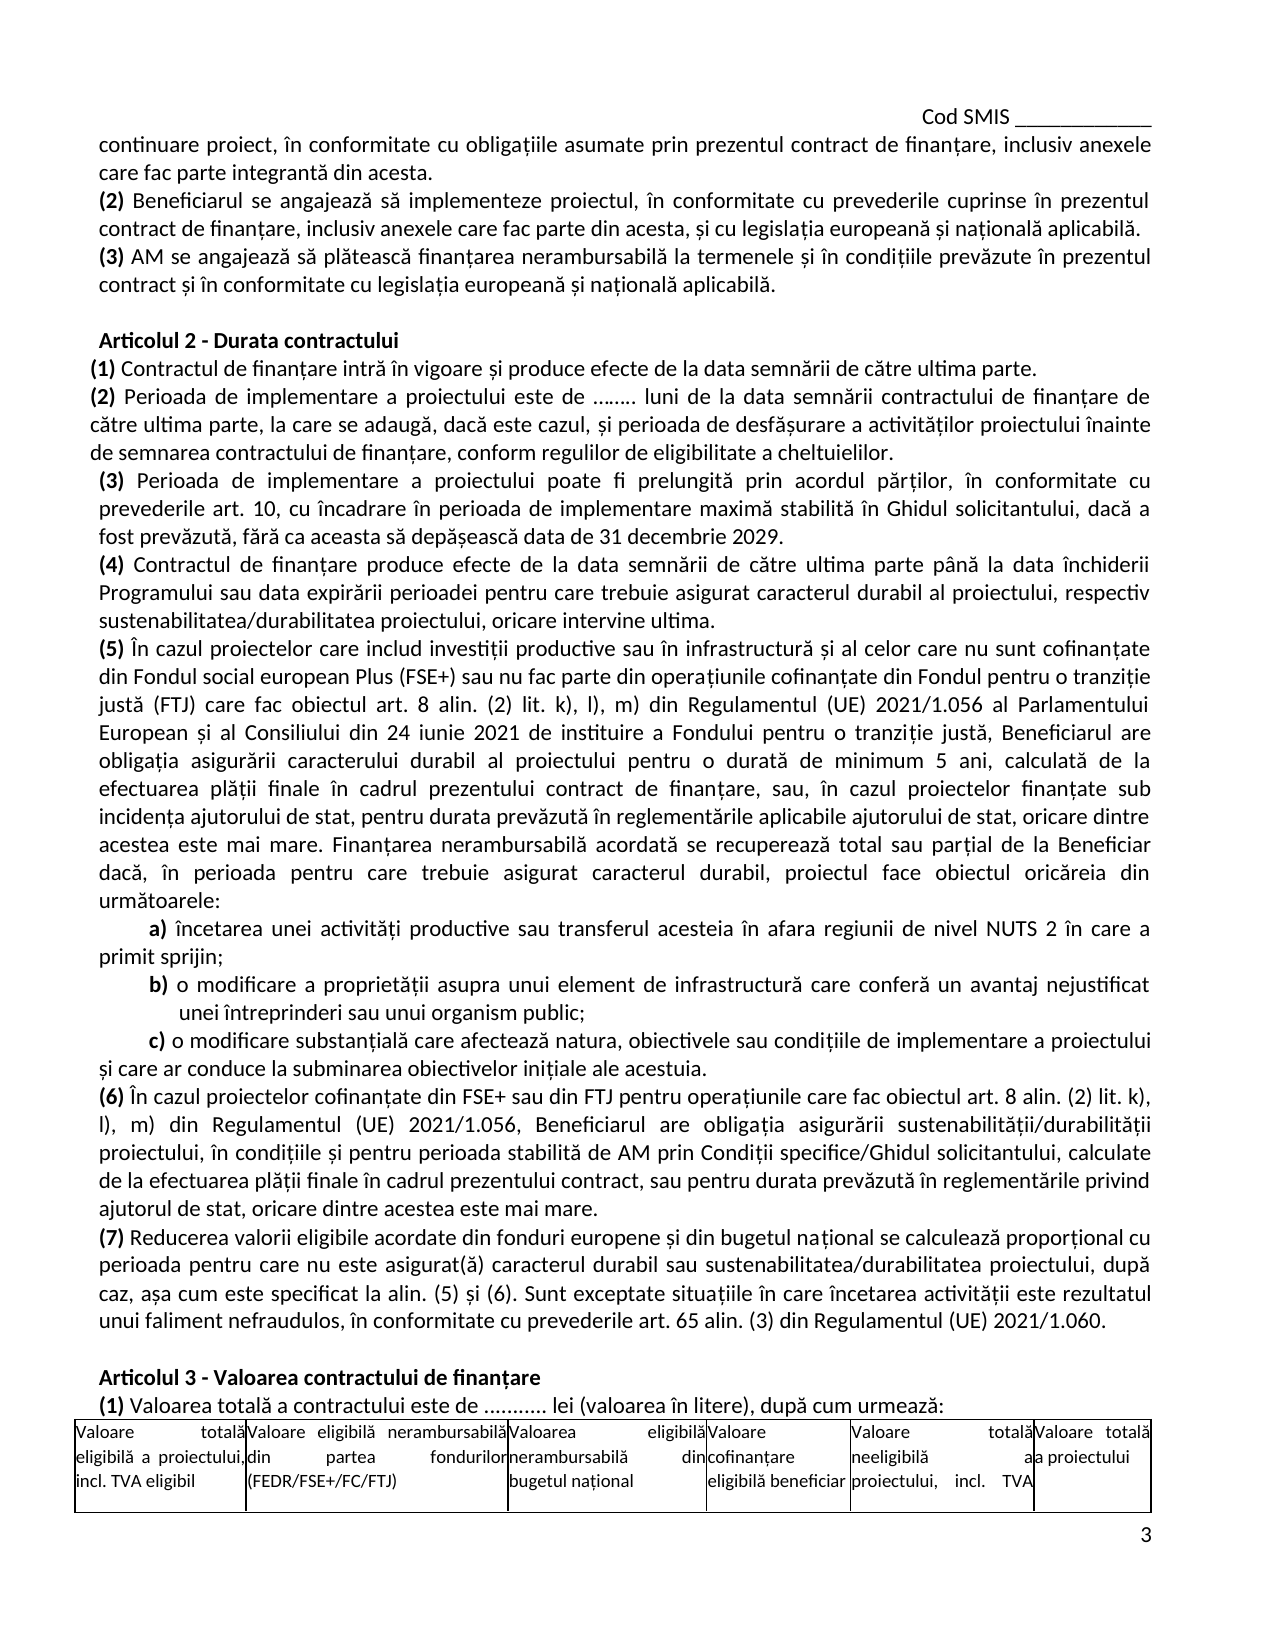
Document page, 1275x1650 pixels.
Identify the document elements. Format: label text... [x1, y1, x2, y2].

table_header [76, 1420, 245, 1511]
text (3) AM se angajează să plătească finanţarea nerambursabilă la termenele şi în condiţiile prevăzute în prezentul contract şi în conformitate cu legislaţia europeană şi naţională aplicabilă. [98, 242, 1152, 298]
text (1) Valoarea totală a contractului este de ........... lei (valoarea în litere), după cum urmează: [98, 1391, 1152, 1419]
text a) încetarea unei activităţi productive sau transferul acesteia în afara regiunii de nivel NUTS 2 în care a primit sprijin; [98, 914, 1152, 970]
text (6) În cazul proiectelor cofinanţate din FSE+ sau din FTJ pentru operaţiunile care fac obiectul art. 8 alin. (2) lit. k), l), m) din Regulamentul (UE) 2021/1.056, Beneficiarul are obligaţia asigurării sustenabilităţii/durabilităţii proiectului, în condiţiile şi pentru perioada stabilită de AM prin Condiţii specifice/Ghidul solicitantului, calculate de la efectuarea plăţii finale în cadrul prezentului contract, sau pentru durata prevăzută în reglementările privind ajutorul de stat, oricare dintre acestea este mai mare. [98, 1082, 1152, 1223]
text (4) Contractul de finanţare produce efecte de la data semnării de către ultima parte până la data închiderii Programului sau data expirării perioadei pentru care trebuie asigurat caracterul durabil al proiectului, respectiv sustenabilitatea/durabilitatea proiectului, oricare intervine ultima. [98, 550, 1152, 634]
text (2) Perioada de implementare a proiectului este de …….. luni de la data semnării contractului de finanțare de către ultima parte, la care se adaugă, dacă este cazul, și perioada de desfășurare a activităților proiectului înainte de semnarea contractului de finanțare, conform regulilor de eligibilitate a cheltuielilor. [90, 382, 1152, 466]
text (7) Reducerea valorii eligibile acordate din fonduri europene şi din bugetul naţional se calculează proporţional cu perioada pentru care nu este asigurat(ă) caracterul durabil sau sustenabilitatea/durabilitatea proiectului, după caz, aşa cum este specificat la alin. (5) şi (6). Sunt exceptate situaţiile în care încetarea activităţii este rezultatul unui faliment nefraudulos, în conformitate cu prevederile art. 65 alin. (3) din Regulamentul (UE) 2021/1.060. [98, 1223, 1152, 1335]
text Articolul 3 - Valoarea contractului de finanţare [98, 1363, 1152, 1391]
text (5) În cazul proiectelor care includ investiţii productive sau în infrastructură şi al celor care nu sunt cofinanţate din Fondul social european Plus (FSE+) sau nu fac parte din operaţiunile cofinanţate din Fondul pentru o tranziţie justă (FTJ) care fac obiectul art. 8 alin. (2) lit. k), l), m) din Regulamentul (UE) 2021/1.056 al Parlamentului European şi al Consiliului din 24 iunie 2021 de instituire a Fondului pentru o tranziţie justă, Beneficiarul are obligaţia asigurării caracterului durabil al proiectului pentru o durată de minimum 5 ani, calculată de la efectuarea plăţii finale în cadrul prezentului contract de finanţare, sau, în cazul proiectelor finanţate sub incidenţa ajutorului de stat, pentru durata prevăzută în reglementările aplicabile ajutorului de stat, oricare dintre acestea este mai mare. Finanţarea nerambursabilă acordată se recuperează total sau parţial de la Beneficiar dacă, în perioada pentru care trebuie asigurat caracterul durabil, proiectul face obiectul oricăreia din următoarele: [98, 634, 1152, 914]
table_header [707, 1420, 850, 1511]
text (3) Perioada de implementare a proiectului poate fi prelungită prin acordul părţilor, în conformitate cu prevederile art. 10, cu încadrare în perioada de implementare maximă stabilită în Ghidul solicitantului, dacă a fost prevăzută, fără ca aceasta să depăşească data de 31 decembrie 2029. [98, 466, 1152, 550]
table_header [247, 1420, 507, 1511]
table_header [1035, 1420, 1150, 1511]
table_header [851, 1420, 1033, 1511]
text (1) Contractul de finanțare intră în vigoare și produce efecte de la data semnării de către ultima parte. [90, 354, 1152, 382]
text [98, 130, 1152, 186]
text (2) Beneficiarul se angajează să implementeze proiectul, în conformitate cu prevederile cuprinse în prezentul contract de finanţare, inclusiv anexele care fac parte din acesta, şi cu legislaţia europeană şi naţională aplicabilă. [98, 186, 1152, 242]
text b) o modificare a proprietăţii asupra unui element de infrastructură care conferă un avantaj nejustificat unei întreprinderi sau unui organism public; [149, 970, 1152, 1026]
text c) o modificare substanţială care afectează natura, obiectivele sau condiţiile de implementare a proiectului şi care ar conduce la subminarea obiectivelor iniţiale ale acestuia. [98, 1026, 1152, 1082]
text Articolul 2 - Durata contractului [98, 326, 1152, 354]
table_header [509, 1420, 706, 1511]
